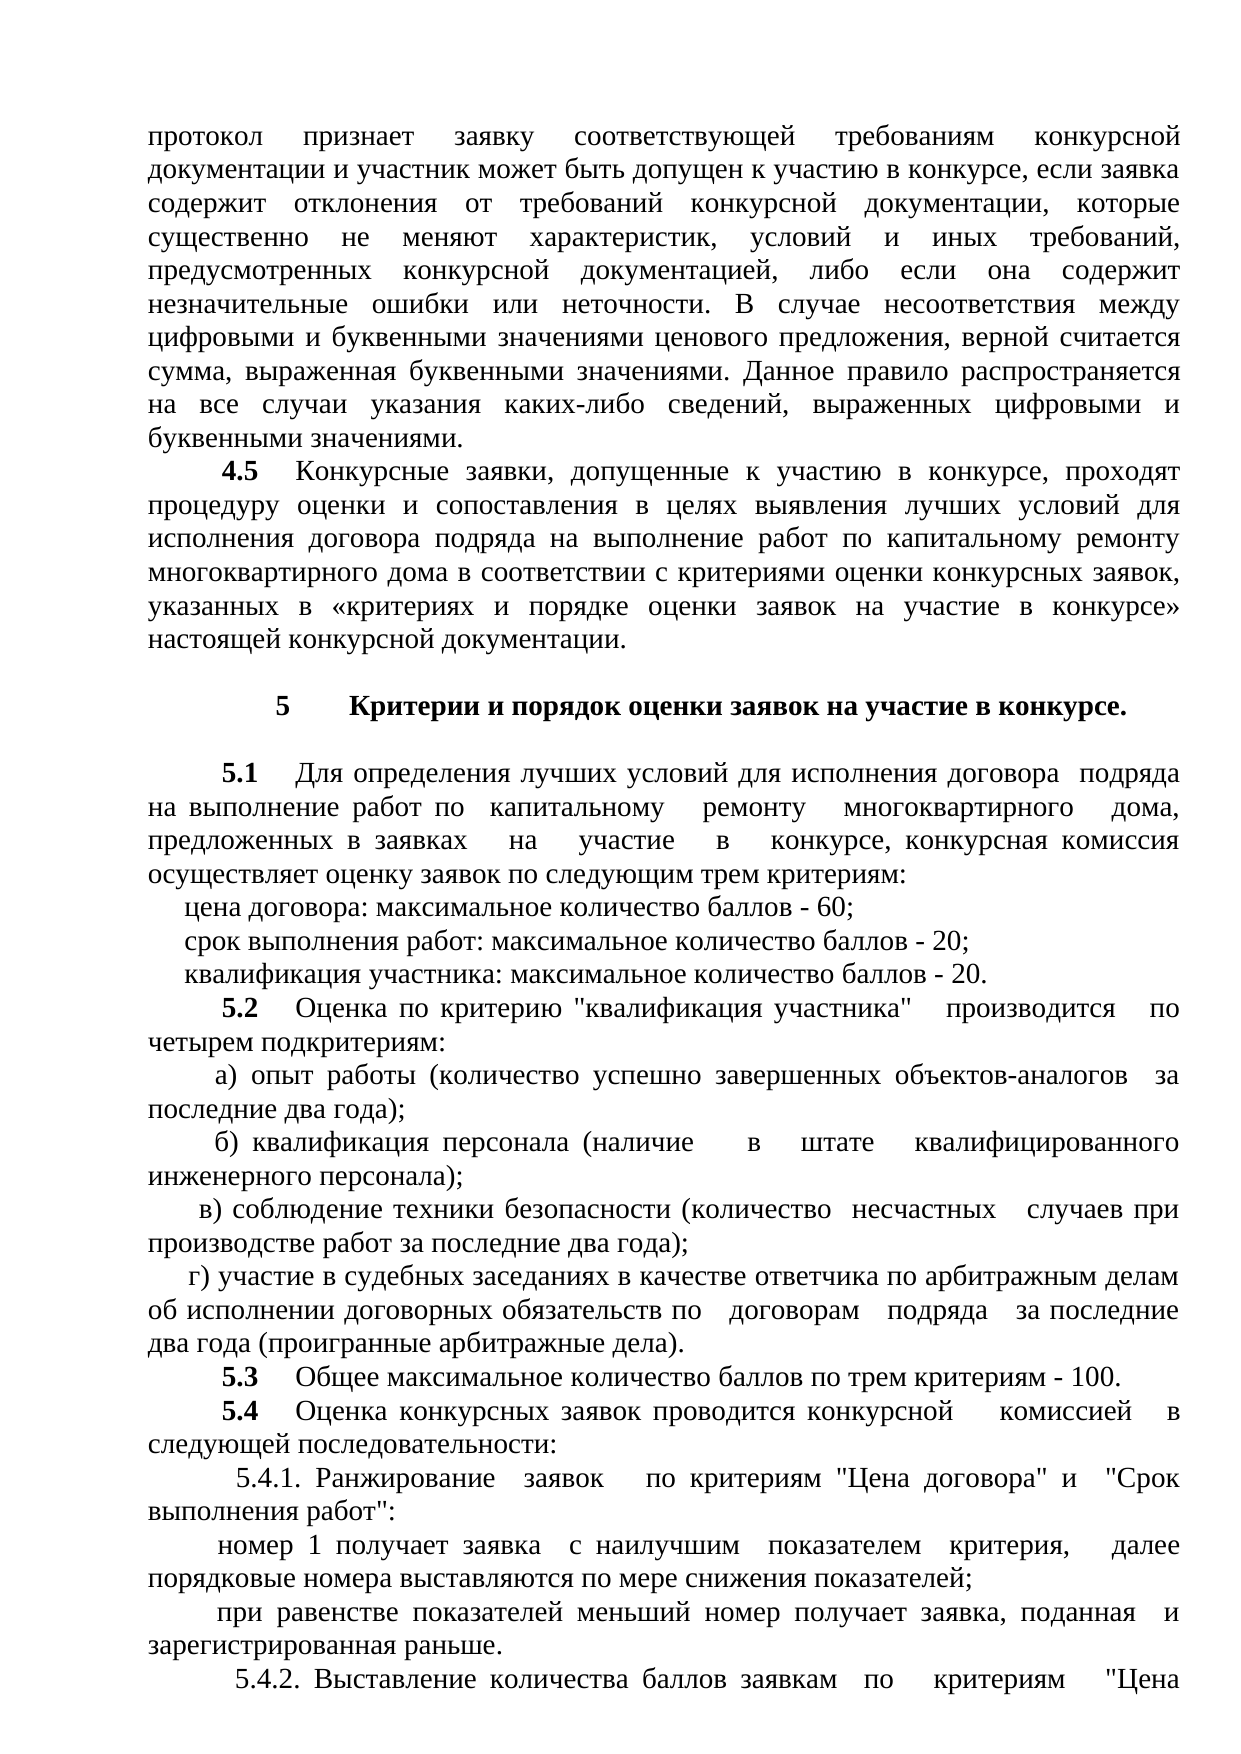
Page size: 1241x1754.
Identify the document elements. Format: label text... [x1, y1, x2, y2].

text а) опыт работы (количество успешно завершенных объектов-аналогов за последние два года); [148, 1057, 1181, 1124]
list Оценка конкурсных заявок проводится конкурсной комиссией в следующей последовательности: [148, 1393, 1181, 1460]
text при равенстве показателей меньший номер получает заявка, поданная и зарегистрированная раньше. [148, 1594, 1181, 1661]
text цена договора: максимальное количество баллов - 60; [148, 889, 1181, 923]
text номер 1 получает заявка с наилучшим показателем критерия, далее порядковые номера выставляются по мере снижения показателей; [148, 1527, 1181, 1594]
text квалификация участника: максимальное количество баллов - 20. [148, 957, 1181, 990]
list Для определения лучших условий для исполнения договора подряда на выполнение работ по капитальному ремонту многоквартирного дома, предложенных в заявках на участие в конкурсе, конкурсная комиссия осуществляет оценку заявок по следующим трем критериям: [148, 755, 1181, 889]
text г) участие в судебных заседаниях в качестве ответчика по арбитражным делам об исполнении договорных обязательств по договорам подряда за последние два года (проигранные арбитражные дела). [148, 1258, 1181, 1359]
text в) соблюдение техники безопасности (количество несчастных случаев при производстве работ за последние два года); [148, 1191, 1181, 1258]
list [148, 118, 1181, 453]
text срок выполнения работ: максимальное количество баллов - 20; [148, 923, 1181, 957]
list Критерии и порядок оценки заявок на участие в конкурсе. [148, 688, 1181, 722]
list Конкурсные заявки, допущенные к участию в конкурсе, проходят процедуру оценки и сопоставления в целях выявления лучших условий для исполнения договора подряда на выполнение работ по капитальному ремонту многоквартирного дома в соответствии с критериями оценки конкурсных заявок, указанных в «критериях и порядке оценки заявок на участие в конкурсе» настоящей конкурсной документации. [148, 453, 1181, 655]
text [148, 1661, 1181, 1694]
list Общее максимальное количество баллов по трем критериям - 100. [148, 1359, 1181, 1393]
text б) квалификация персонала (наличие в штате квалифицированного инженерного персонала); [148, 1124, 1181, 1191]
text 5.4.1. Ранжирование заявок по критериям "Цена договора" и "Срок выполнения работ": [148, 1460, 1181, 1527]
list Оценка по критерию "квалификация участника" производится по четырем подкритериям: [148, 990, 1181, 1057]
